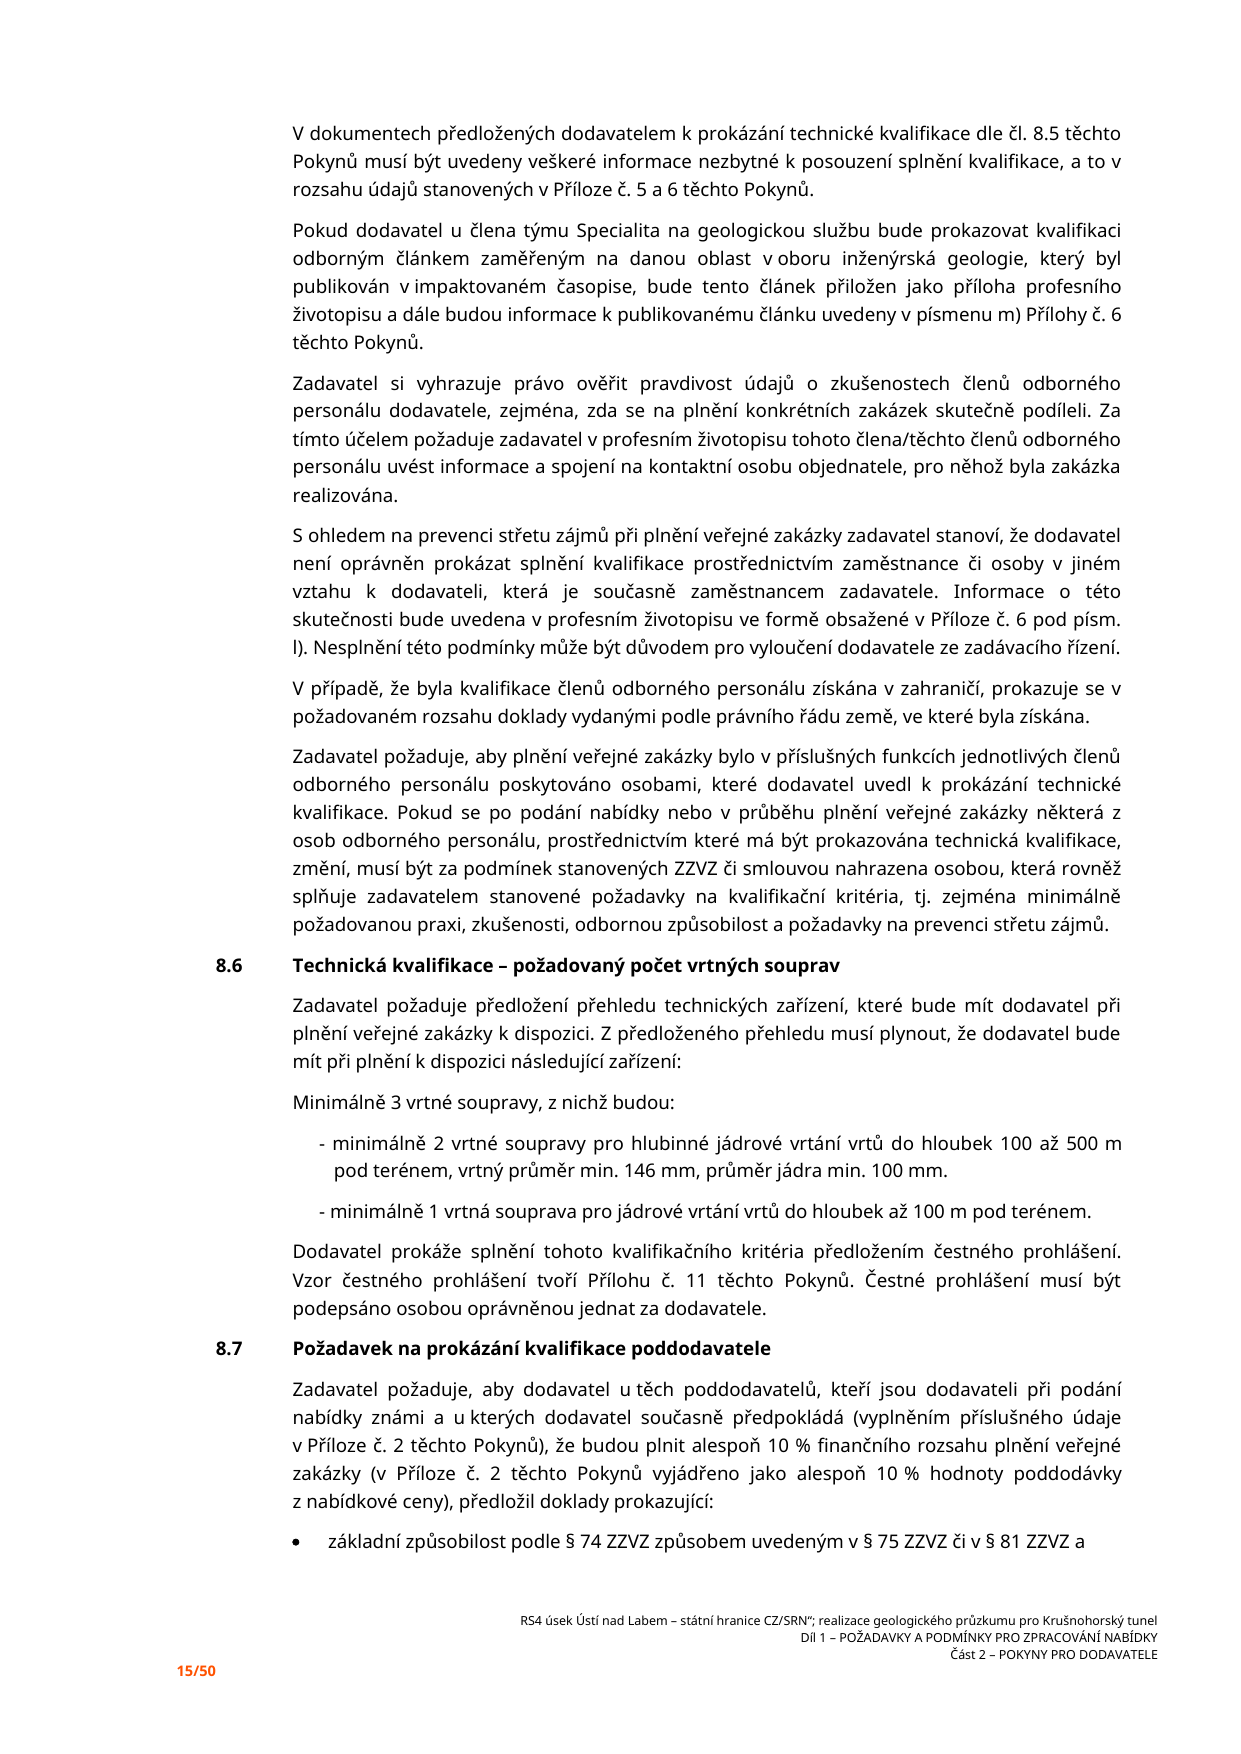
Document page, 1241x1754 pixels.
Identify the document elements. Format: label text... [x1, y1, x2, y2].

text Požadavek na prokázání kvalifikace poddodavatele [216, 1335, 1122, 1361]
list Dodavatel prokáže splnění tohoto kvalifikačního kritéria předložením čestného prohlášení. Vzor čestného prohlášení tvoří Přílohu č. 11 těchto Pokynů. Čestné prohlášení musí být podepsáno osobou oprávněnou jednat za dodavatele. [292, 1239, 1122, 1320]
text Pokud dodavatel u člena týmu Specialita na geologickou službu bude prokazovat kvalifikaci odborným článkem zaměřeným na danou oblast v oboru inženýrská geologie, který byl publikován v impaktovaném časopise, bude tento článek přiložen jako příloha profesního životopisu a dále budou informace k publikovanému článku uvedeny v písmenu m) Přílohy č. 6 těchto Pokynů. [292, 217, 1122, 355]
text základní způsobilost podle § 74 ZZVZ způsobem uvedeným v § 75 ZZVZ či v § 81 ZZVZ a [292, 1528, 1122, 1554]
text Zadavatel si vyhrazuje právo ověřit pravdivost údajů o zkušenostech členů odborného personálu dodavatele, zejména, zda se na plnění konkrétních zakázek skutečně podíleli. Za tímto účelem požaduje zadavatel v profesním životopisu tohoto člena/těchto členů odborného personálu uvést informace a spojení na kontaktní osobu objednatele, pro něhož byla zakázka realizována. [292, 370, 1122, 507]
list Minimálně 3 vrtné soupravy, z nichž budou: [292, 1089, 1122, 1115]
text Technická kvalifikace – požadovaný počet vrtných souprav [216, 952, 1122, 978]
text V dokumentech předložených dodavatelem k prokázání technické kvalifikace dle čl. 8.5 těchto Pokynů musí být uvedeny veškeré informace nezbytné k posouzení splnění kvalifikace, a to v rozsahu údajů stanovených v Příloze č. 5 a 6 těchto Pokynů. [292, 121, 1122, 202]
list - minimálně 2 vrtné soupravy pro hlubinné jádrové vrtání vrtů do hloubek 100 až 500 m pod terénem, vrtný průměr min. 146 mm, průměr jádra min. 100 mm. [319, 1130, 1122, 1183]
text V případě, že byla kvalifikace členů odborného personálu získána v zahraničí, prokazuje se v požadovaném rozsahu doklady vydanými podle právního řádu země, ve které byla získána. [292, 675, 1122, 728]
list Zadavatel požaduje předložení přehledu technických zařízení, které bude mít dodavatel při plnění veřejné zakázky k dispozici. Z předloženého přehledu musí plynout, že dodavatel bude mít při plnění k dispozici následující zařízení: [292, 993, 1122, 1074]
text Zadavatel požaduje, aby dodavatel u těch poddodavatelů, kteří jsou dodavateli při podání nabídky známi a u kterých dodavatel současně předpokládá (vyplněním příslušného údaje v Příloze č. 2 těchto Pokynů), že budou plnit alespoň 10 % finančního rozsahu plnění veřejné zakázky (v Příloze č. 2 těchto Pokynů vyjádřeno jako alespoň 10 % hodnoty poddodávky z nabídkové ceny), předložil doklady prokazující: [292, 1376, 1122, 1513]
text Zadavatel požaduje, aby plnění veřejné zakázky bylo v příslušných funkcích jednotlivých členů odborného personálu poskytováno osobami, které dodavatel uvedl k prokázání technické kvalifikace. Pokud se po podání nabídky nebo v průběhu plnění veřejné zakázky některá z osob odborného personálu, prostřednictvím které má být prokazována technická kvalifikace, změní, musí být za podmínek stanovených ZZVZ či smlouvou nahrazena osobou, která rovněž splňuje zadavatelem stanovené požadavky na kvalifikační kritéria, tj. zejména minimálně požadovanou praxi, zkušenosti, odbornou způsobilost a požadavky na prevenci střetu zájmů. [292, 743, 1122, 937]
list - minimálně 1 vrtná souprava pro jádrové vrtání vrtů do hloubek až 100 m pod terénem. [319, 1198, 1122, 1224]
text S ohledem na prevenci střetu zájmů při plnění veřejné zakázky zadavatel stanoví, že dodavatel není oprávněn prokázat splnění kvalifikace prostřednictvím zaměstnance či osoby v jiném vztahu k dodavateli, která je současně zaměstnancem zadavatele. Informace o této skutečnosti bude uvedena v profesním životopisu ve formě obsažené v Příloze č. 6 pod písm. l). Nesplnění této podmínky může být důvodem pro vyloučení dodavatele ze zadávacího řízení. [292, 522, 1122, 660]
